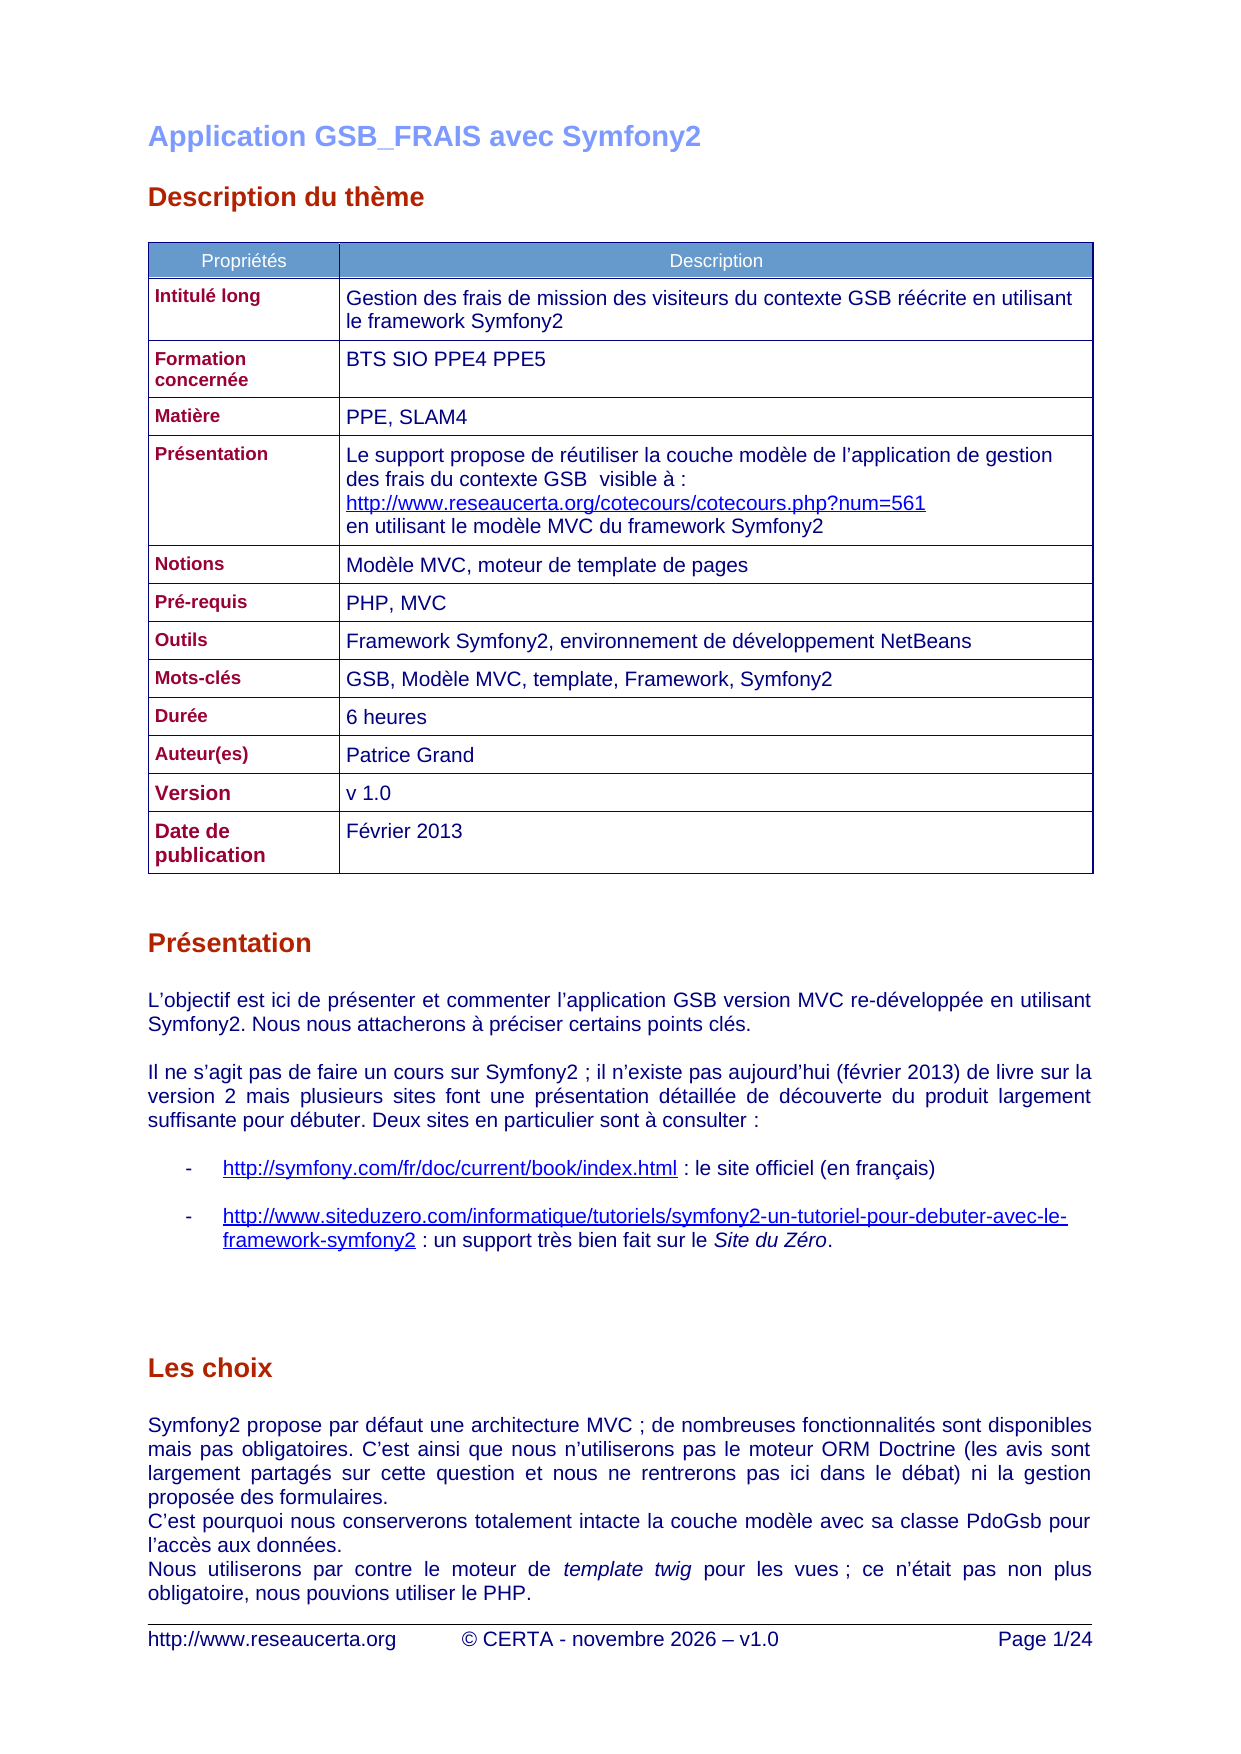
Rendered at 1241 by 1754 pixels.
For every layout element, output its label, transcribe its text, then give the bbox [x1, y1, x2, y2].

list http://symfony.com/fr/doc/current/book/index.html : le site officiel (en français) [185, 1156, 1092, 1179]
table_cell PHP, MVC [340, 584, 1092, 621]
table_cell Le support propose de réutiliser la couche modèle de l’application de gestion des frais du contexte GSB visible à : http://www.reseaucerta.org/cotecours/cotecours.php?num=561 en utilisant le modèle MVC du framework Symfony2 [340, 436, 1092, 544]
text Symfony2 propose par défaut une architecture MVC ; de nombreuses fonctionnalités sont disponibles mais pas obligatoires. C’est ainsi que nous n’utiliserons pas le moteur ORM Doctrine (les avis sont largement partagés sur cette question et nous ne rentrerons pas ici dans le débat) ni la gestion proposée des formulaires. [148, 1413, 1092, 1509]
table_cell Auteur(es) [149, 736, 339, 773]
table_cell Gestion des frais de mission des visiteurs du contexte GSB réécrite en utilisant le framework Symfony2 [340, 279, 1092, 339]
subtitle Les choix [148, 1352, 1092, 1384]
table_cell Notions [149, 546, 339, 583]
table_cell Framework Symfony2, environnement de développement NetBeans [340, 622, 1092, 659]
table_header Propriétés [149, 243, 339, 277]
table_cell 6 heures [340, 698, 1092, 735]
text Nous utiliserons par contre le moteur de template twig pour les vues ; ce n’était pas non plus obligatoire, nous pouvions utiliser le PHP. [148, 1557, 1092, 1604]
table_cell Version [149, 774, 339, 811]
text L’objectif est ici de présenter et commenter l’application GSB version MVC re-développée en utilisant Symfony2. Nous nous attacherons à préciser certains points clés. [148, 988, 1092, 1036]
text Il ne s’agit pas de faire un cours sur Symfony2 ; il n’existe pas aujourd’hui (février 2013) de livre sur la version 2 mais plusieurs sites font une présentation détaillée de découverte du produit largement suffisante pour débuter. Deux sites en particulier sont à consulter : [148, 1060, 1092, 1132]
table_cell Modèle MVC, moteur de template de pages [340, 546, 1092, 583]
table_cell Formation concernée [149, 341, 339, 397]
table_cell PPE, SLAM4 [340, 398, 1092, 435]
list http://www.siteduzero.com/informatique/tutoriels/symfony2-un-tutoriel-pour-debuter-avec-le-framework-symfony2 : un support très bien fait sur le Site du Zéro. [185, 1203, 1092, 1251]
table_cell GSB, Modèle MVC, template, Framework, Symfony2 [340, 660, 1092, 697]
table_cell Intitulé long [149, 279, 339, 339]
table_cell Présentation [149, 436, 339, 544]
table_header Description [340, 243, 1092, 277]
table_cell Outils [149, 622, 339, 659]
subtitle Application GSB_FRAIS avec Symfony2 [148, 119, 1092, 152]
table_cell v 1.0 [340, 774, 1092, 811]
table_cell Février 2013 [340, 812, 1092, 873]
table_cell Date de publication [149, 812, 339, 873]
subtitle Présentation [148, 927, 1092, 959]
table_cell Durée [149, 698, 339, 735]
table_cell BTS SIO PPE4 PPE5 [340, 341, 1092, 397]
subtitle Description du thème [148, 181, 1092, 213]
text C’est pourquoi nous conserverons totalement intacte la couche modèle avec sa classe PdoGsb pour l’accès aux données. [148, 1509, 1092, 1557]
table_cell Pré-requis [149, 584, 339, 621]
table_cell Patrice Grand [340, 736, 1092, 773]
table_cell Mots-clés [149, 660, 339, 697]
table_cell Matière [149, 398, 339, 435]
